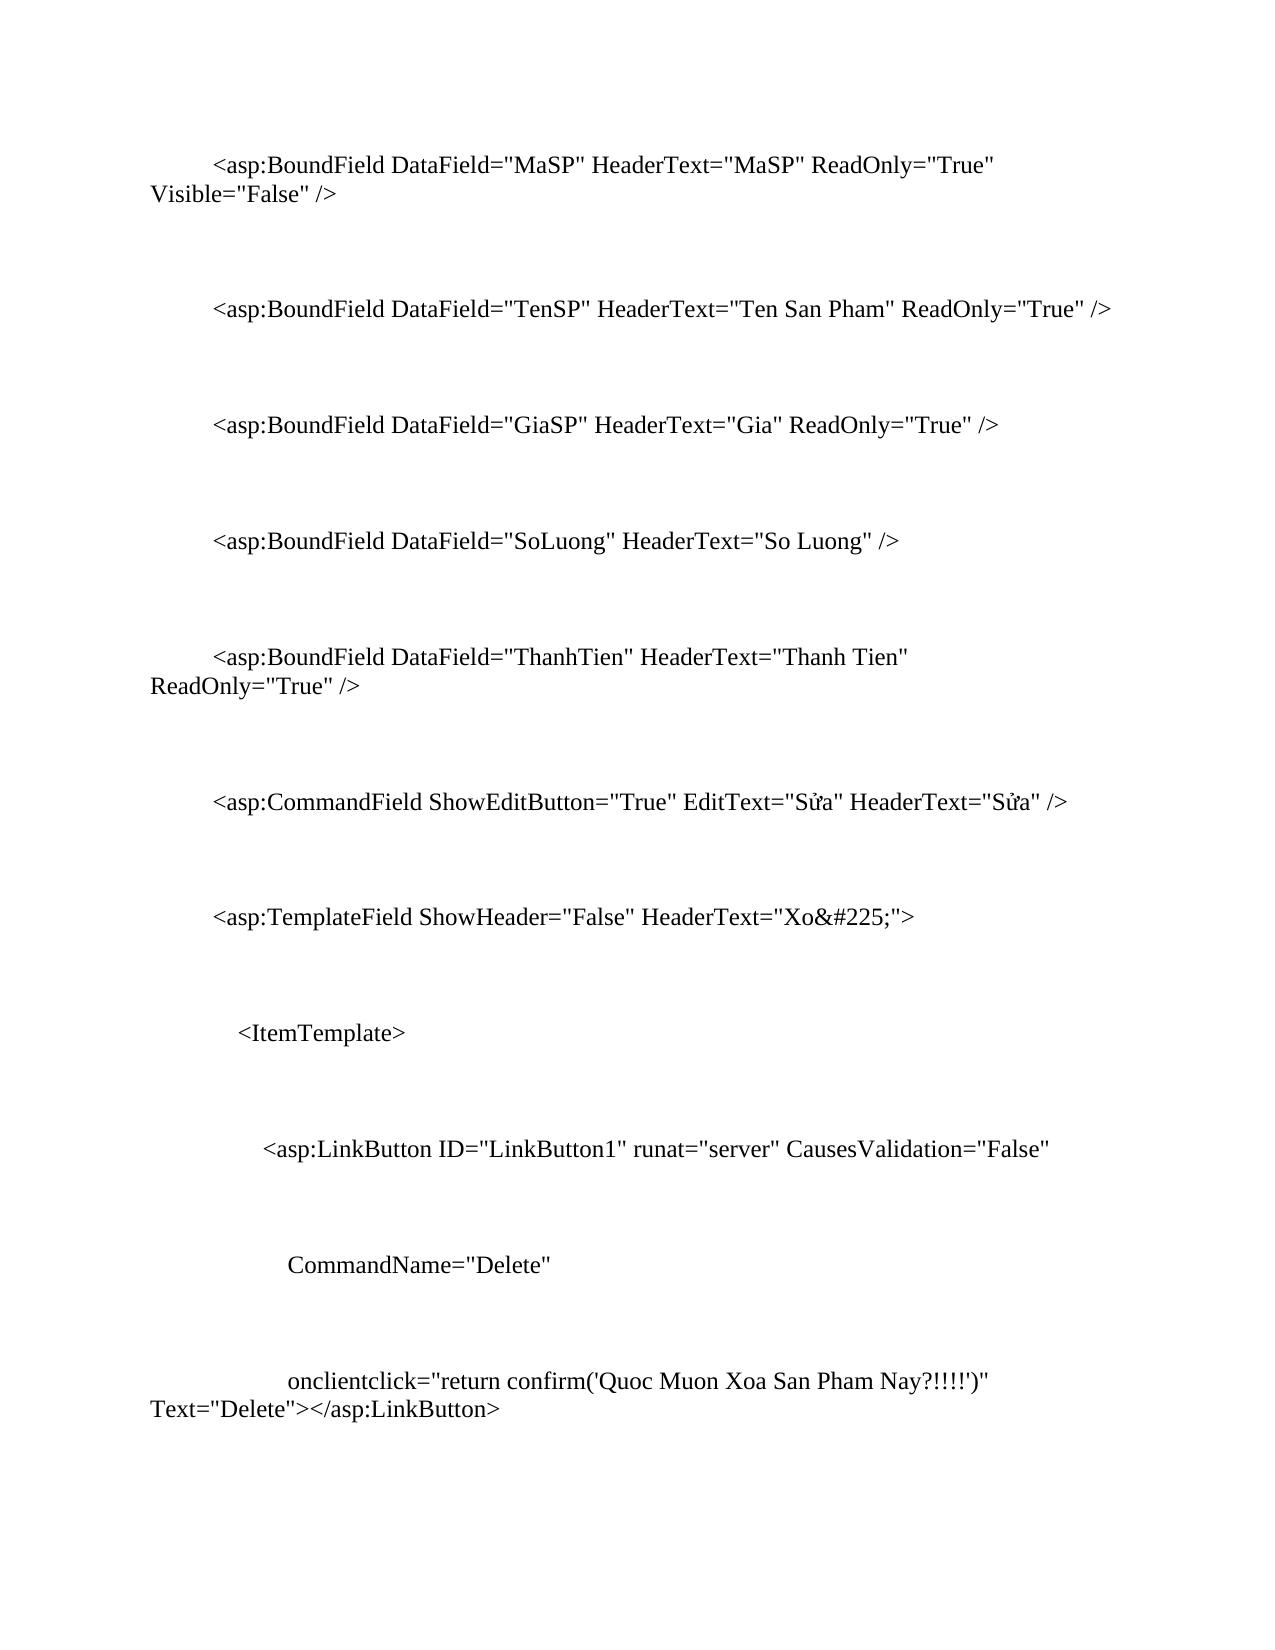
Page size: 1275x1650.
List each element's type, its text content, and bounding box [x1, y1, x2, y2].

text <ItemTemplate> [150, 1018, 1125, 1047]
text CommandName="Delete" [150, 1250, 1125, 1279]
text <asp:TemplateField ShowHeader="False" HeaderText="Xo&#225;"> [150, 902, 1125, 931]
text <asp:BoundField DataField="TenSP" HeaderText="Ten San Pham" ReadOnly="True" /> [150, 294, 1125, 323]
text <asp:LinkButton ID="LinkButton1" runat="server" CausesValidation="False" [150, 1134, 1125, 1163]
text <asp:BoundField DataField="ThanhTien" HeaderText="Thanh Tien" ReadOnly="True" /> [150, 642, 1125, 699]
text <asp:BoundField DataField="MaSP" HeaderText="MaSP" ReadOnly="True" Visible="False" /> [150, 150, 1125, 207]
text <asp:BoundField DataField="SoLuong" HeaderText="So Luong" /> [150, 526, 1125, 555]
text onclientclick="return confirm('Quoc Muon Xoa San Pham Nay?!!!!')" Text="Delete"></asp:LinkButton> [150, 1366, 1125, 1423]
text <asp:BoundField DataField="GiaSP" HeaderText="Gia" ReadOnly="True" /> [150, 410, 1125, 439]
text <asp:CommandField ShowEditButton="True" EditText="Sửa" HeaderText="Sửa" /> [150, 787, 1125, 815]
